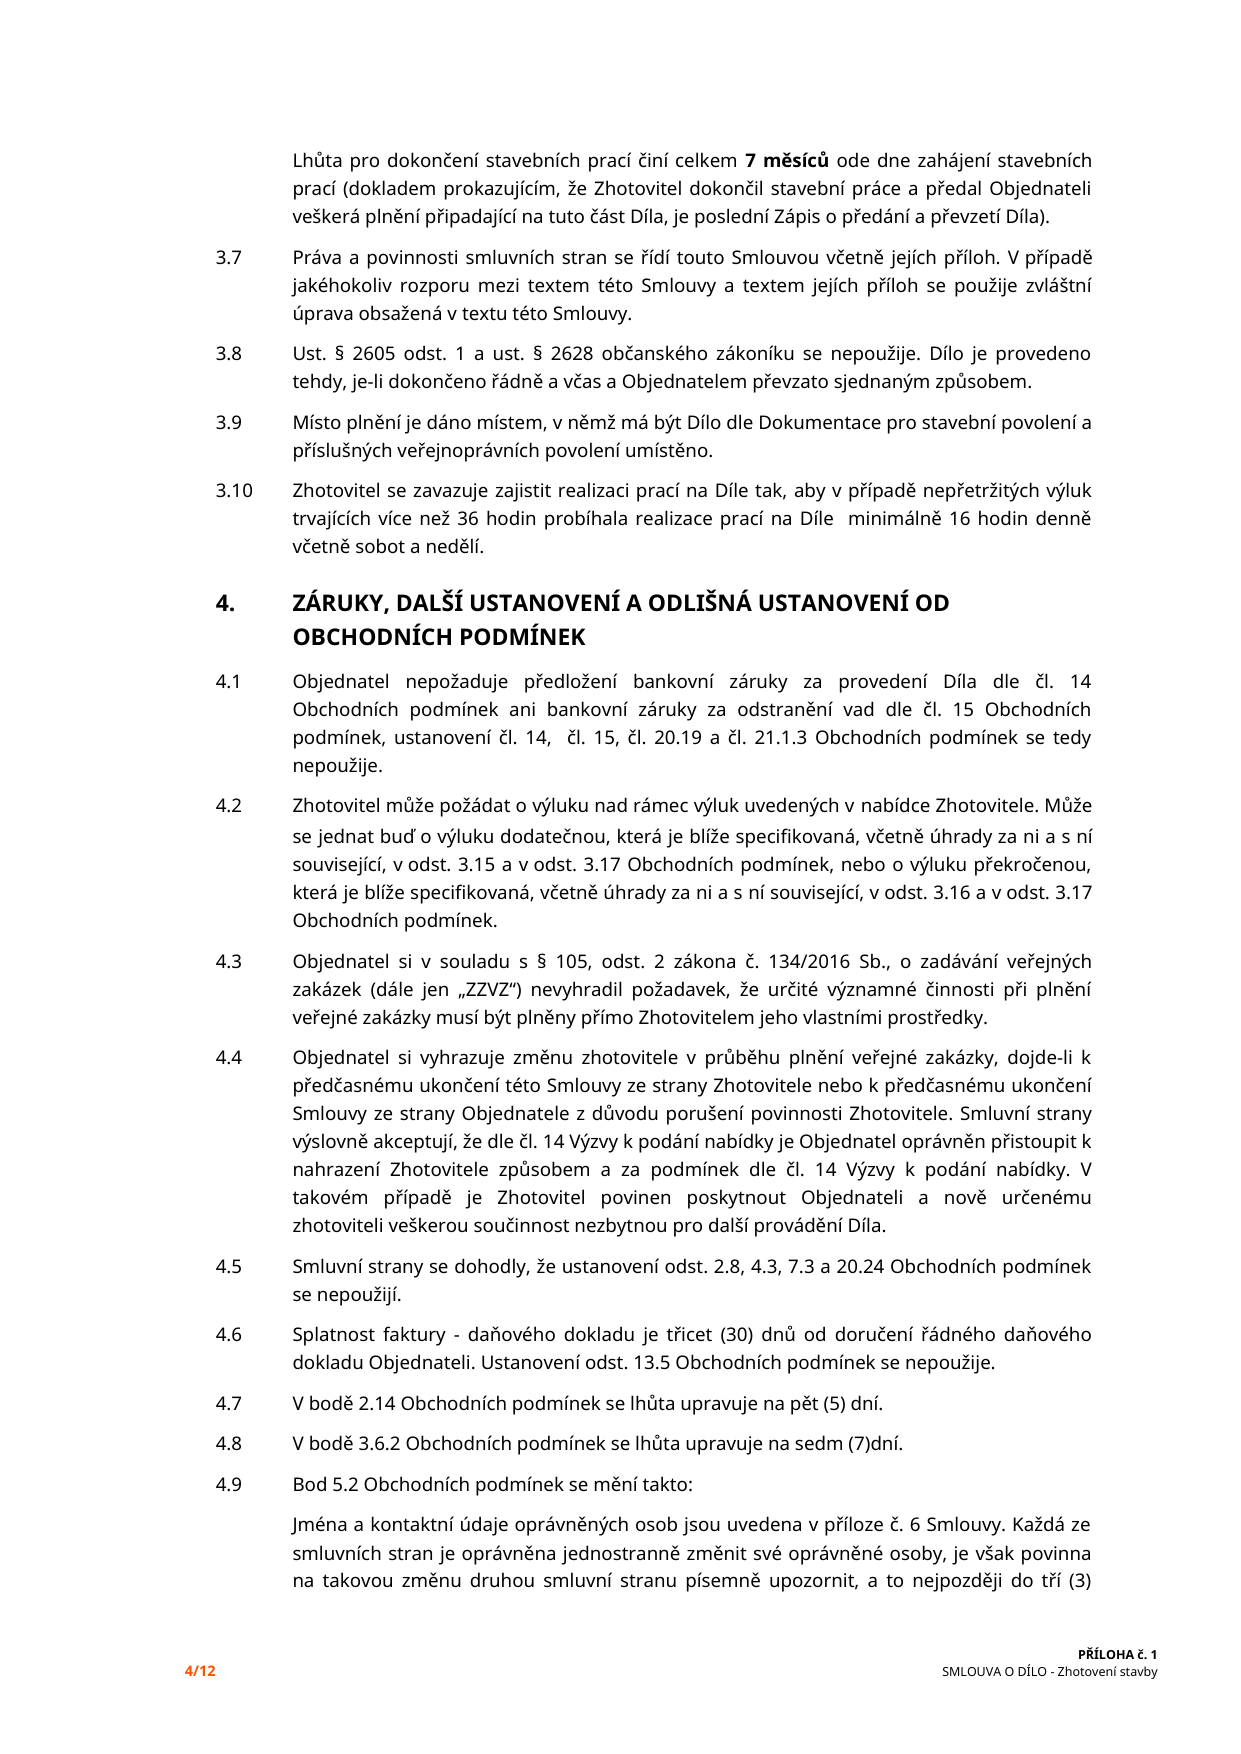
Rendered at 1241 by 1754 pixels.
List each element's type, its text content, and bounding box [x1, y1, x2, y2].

text Práva a povinnosti smluvních stran se řídí touto Smlouvou včetně jejích příloh. V případě jakéhokoliv rozporu mezi textem této Smlouvy a textem jejích příloh se použije zvláštní úprava obsažená v textu této Smlouvy. [216, 244, 1093, 326]
text Ust. § 2605 odst. 1 a ust. § 2628 občanského zákoníku se nepoužije. Dílo je provedeno tehdy, je-li dokončeno řádně a včas a Objednatelem převzato sjednaným způsobem. [216, 341, 1093, 394]
text Lhůta pro dokončení stavebních prací činí celkem 7 měsíců ode dne zahájení stavebních prací (dokladem prokazujícím, že Zhotovitel dokončil stavební práce a předal Objednateli veškerá plnění připadající na tuto část Díla, je poslední Zápis o předání a převzetí Díla). [292, 147, 1093, 229]
text Objednatel nepožaduje předložení bankovní záruky za provedení Díla dle čl. 14 Obchodních podmínek ani bankovní záruky za odstranění vad dle čl. 15 Obchodních podmínek, ustanovení čl. 14, čl. 15, čl. 20.19 a čl. 21.1.3 Obchodních podmínek se tedy nepoužije. [216, 668, 1093, 778]
text Smluvní strany se dohodly, že ustanovení odst. 2.8, 4.3, 7.3 a 20.24 Obchodních podmínek se nepoužijí. [216, 1253, 1093, 1307]
text ZÁRUKY, DALŠÍ USTANOVENÍ A ODLIŠNÁ USTANOVENÍ OD OBCHODNÍCH PODMÍNEK [216, 587, 1093, 652]
text Místo plnění je dáno místem, v němž má být Dílo dle Dokumentace pro stavební povolení a příslušných veřejnoprávních povolení umístěno. [216, 409, 1093, 463]
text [292, 1512, 1093, 1593]
text V bodě 2.14 Obchodních podmínek se lhůta upravuje na pět (5) dní. [216, 1390, 1093, 1416]
text Zhotovitel může požádat o výluku nad rámec výluk uvedených v nabídce Zhotovitele. Může se jednat buď o výluku dodatečnou, která je blíže specifikovaná, včetně úhrady za ni a s ní související, v odst. 3.15 a v odst. 3.17 Obchodních podmínek, nebo o výluku překročenou, která je blíže specifikovaná, včetně úhrady za ni a s ní související, v odst. 3.16 a v odst. 3.17 Obchodních podmínek. [216, 793, 1093, 933]
text V bodě 3.6.2 Obchodních podmínek se lhůta upravuje na sedm (7)dní. [216, 1431, 1093, 1456]
text Zhotovitel se zavazuje zajistit realizaci prací na Díle tak, aby v případě nepřetržitých výluk trvajících více než 36 hodin probíhala realizace prací na Díle minimálně 16 hodin denně včetně sobot a nedělí. [216, 478, 1093, 559]
text Bod 5.2 Obchodních podmínek se mění takto: [216, 1471, 1093, 1497]
text Objednatel si v souladu s § 105, odst. 2 zákona č. 134/2016 Sb., o zadávání veřejných zakázek (dále jen „ZZVZ“) nevyhradil požadavek, že určité významné činnosti při plnění veřejné zakázky musí být plněny přímo Zhotovitelem jeho vlastními prostředky. [216, 948, 1093, 1029]
text Objednatel si vyhrazuje změnu zhotovitele v průběhu plnění veřejné zakázky, dojde-li k předčasnému ukončení této Smlouvy ze strany Zhotovitele nebo k předčasnému ukončení Smlouvy ze strany Objednatele z důvodu porušení povinnosti Zhotovitele. Smluvní strany výslovně akceptují, že dle čl. 14 Výzvy k podání nabídky je Objednatel oprávněn přistoupit k nahrazení Zhotovitele způsobem a za podmínek dle čl. 14 Výzvy k podání nabídky. V takovém případě je Zhotovitel povinen poskytnout Objednateli a nově určenému zhotoviteli veškerou součinnost nezbytnou pro další provádění Díla. [216, 1044, 1093, 1238]
text Splatnost faktury - daňového dokladu je třicet (30) dnů od doručení řádného daňového dokladu Objednateli. Ustanovení odst. 13.5 Obchodních podmínek se nepoužije. [216, 1322, 1093, 1375]
